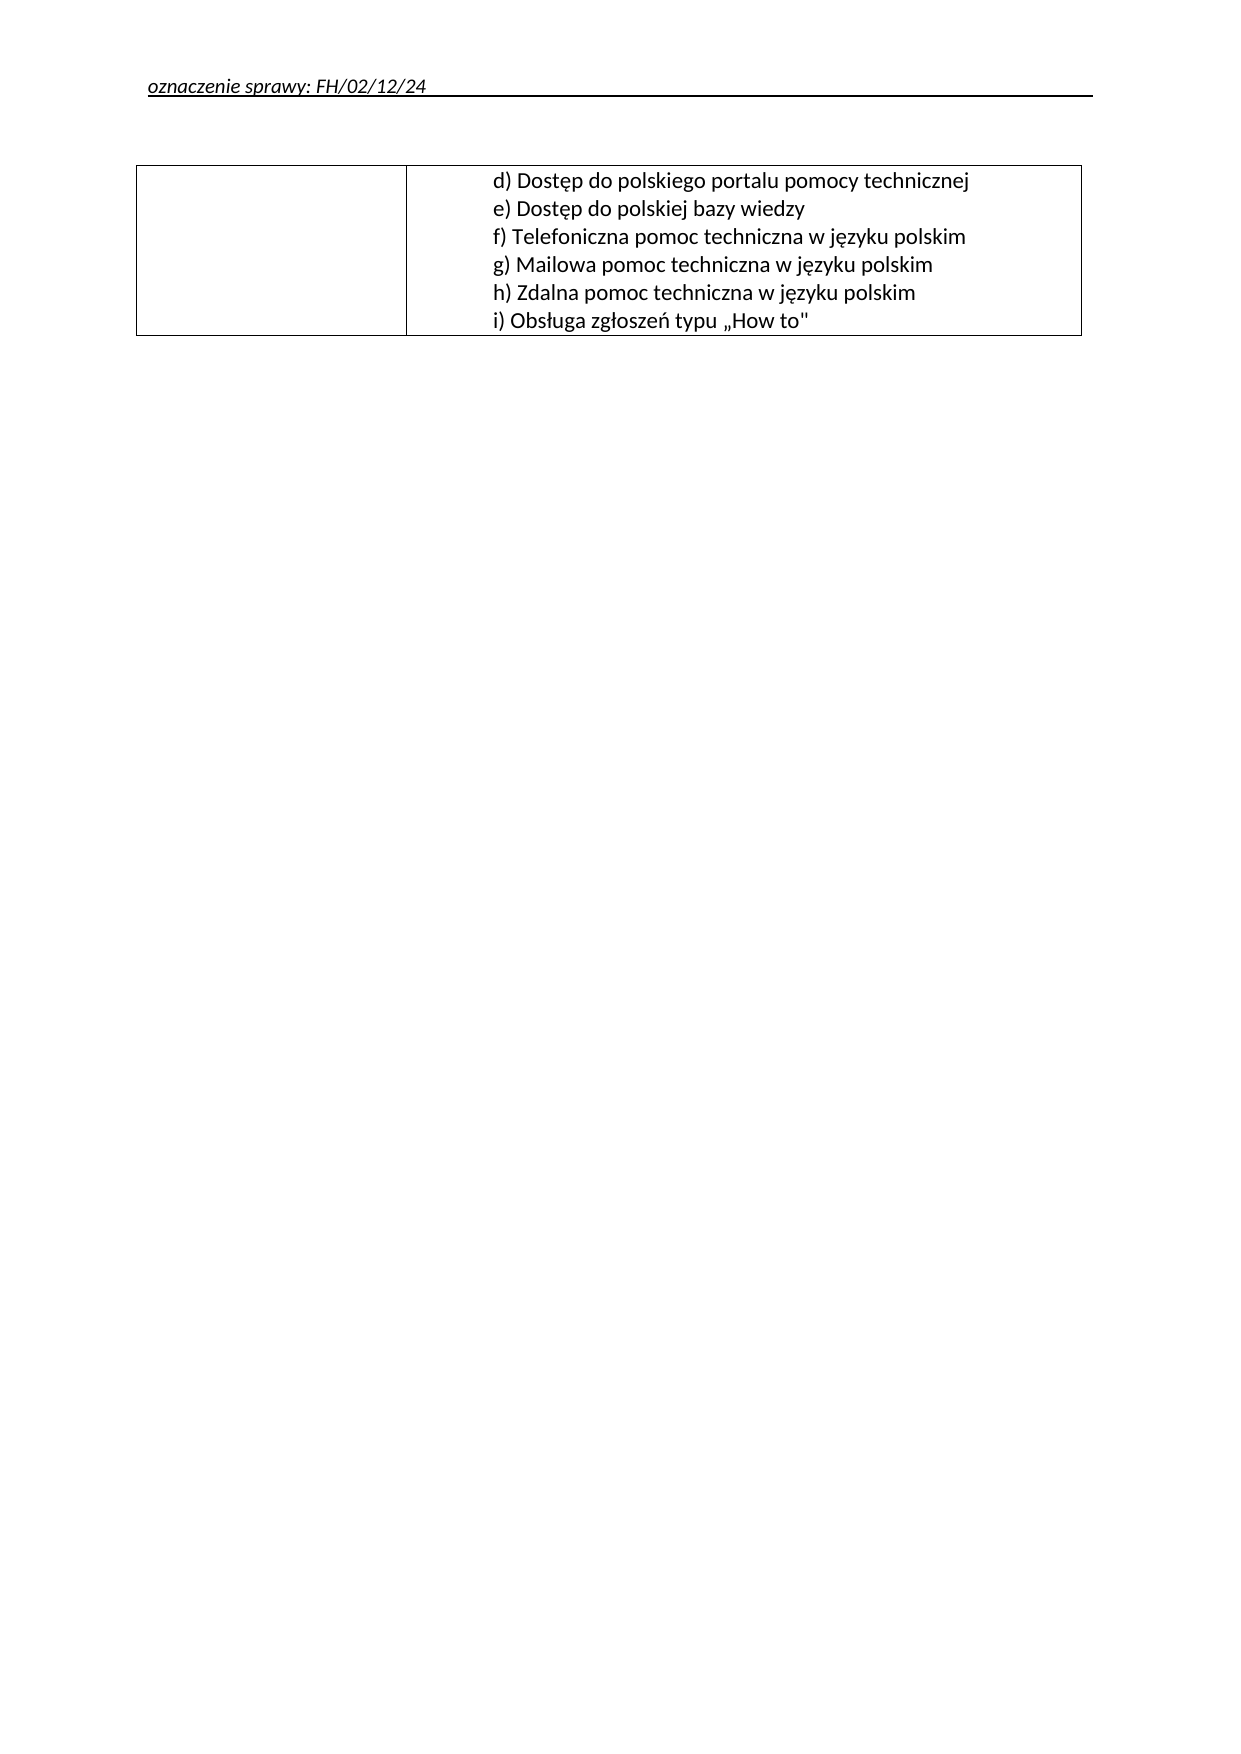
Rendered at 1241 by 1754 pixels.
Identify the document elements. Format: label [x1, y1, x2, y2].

table_cell [407, 166, 1081, 334]
table_cell [137, 166, 406, 334]
